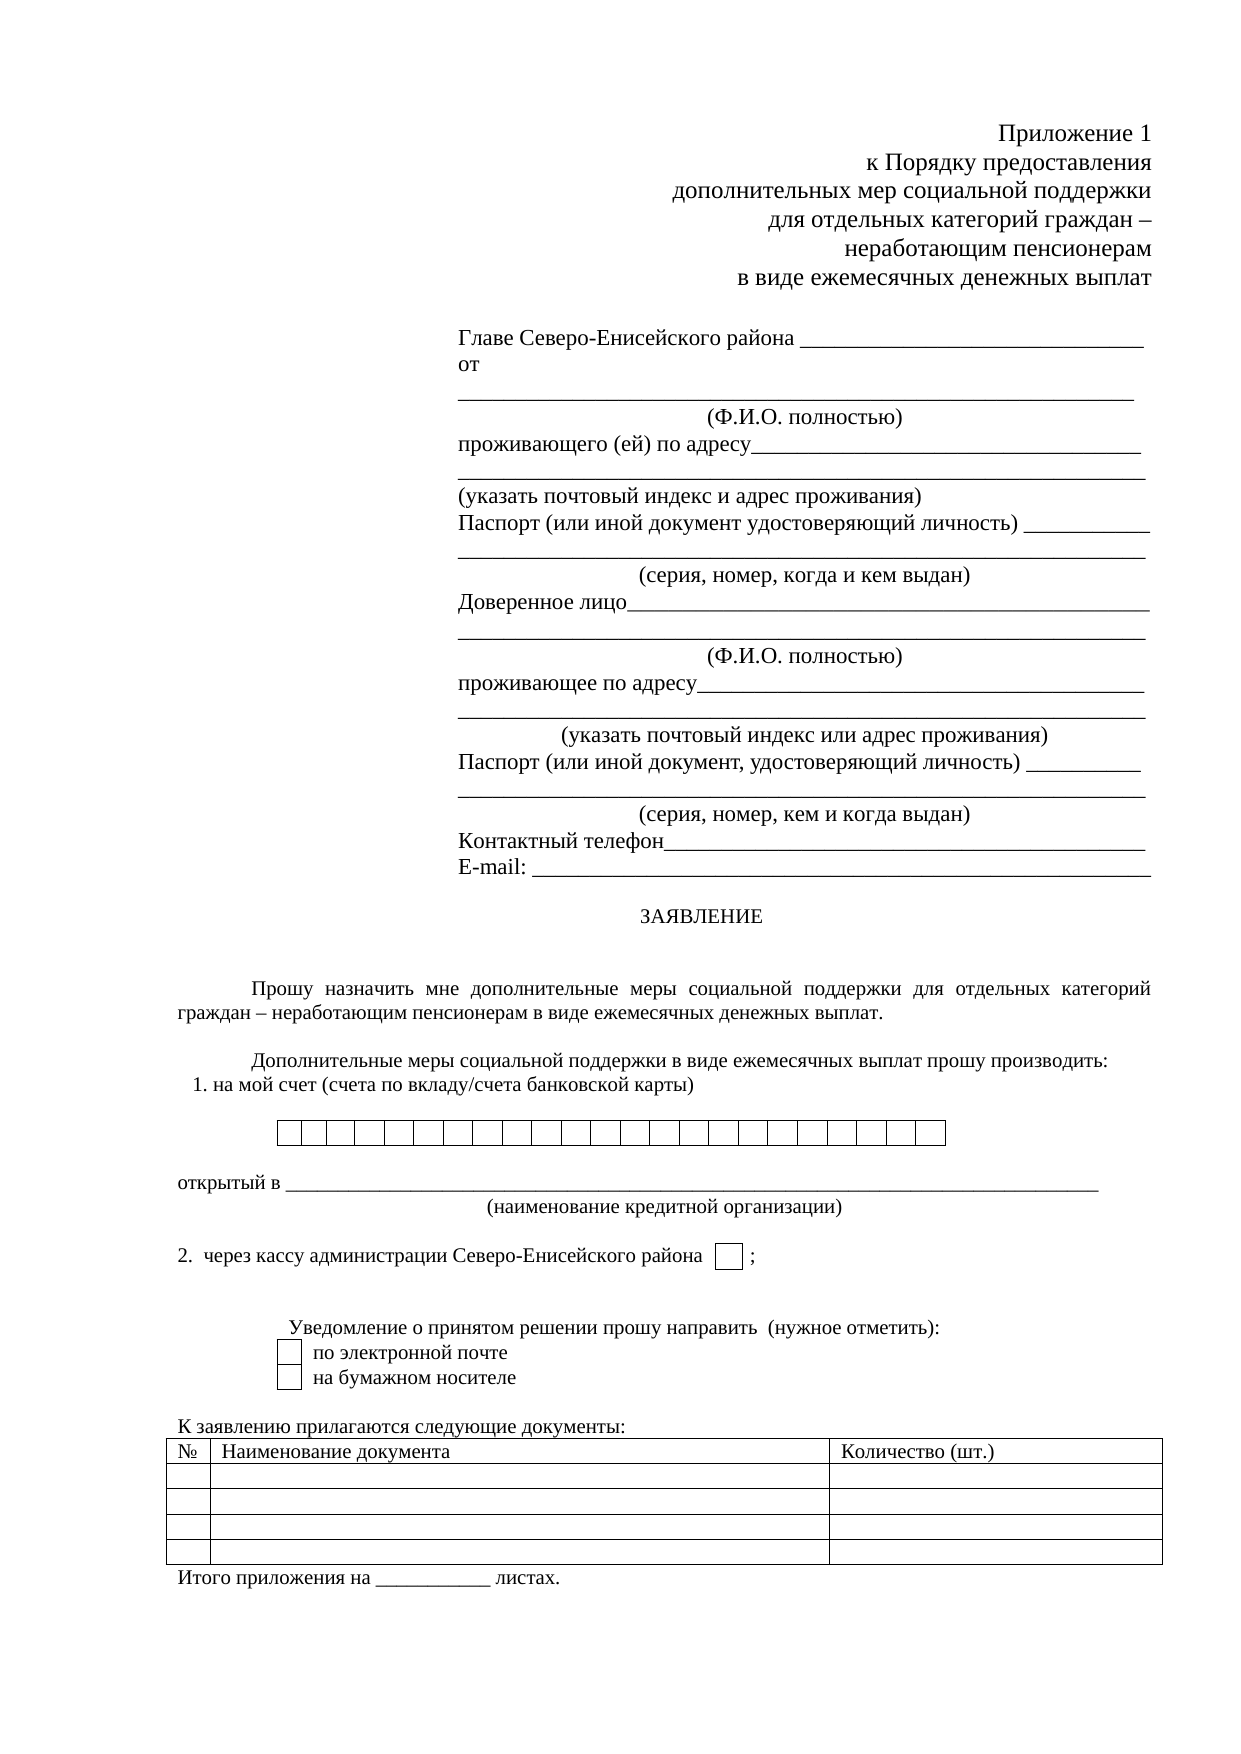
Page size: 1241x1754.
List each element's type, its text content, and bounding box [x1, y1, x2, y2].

table_header [503, 1121, 531, 1145]
text 1. на мой счет (счета по вкладу/счета банковской карты) [177, 1072, 1152, 1096]
table_header [278, 1121, 301, 1145]
table_header [444, 1121, 472, 1145]
text (наименование кредитной организации) [177, 1194, 1152, 1218]
text (указать почтовый индекс и адрес проживания) [458, 482, 1152, 509]
table_header Количество (шт.) [830, 1439, 1162, 1463]
table_header [621, 1121, 649, 1145]
text Уведомление о принятом решении прошу направить (нужное отметить): [288, 1315, 1152, 1339]
table_header № [167, 1439, 210, 1463]
table_cell [211, 1515, 829, 1538]
table_header Наименование документа [211, 1439, 829, 1463]
text ____________________________________________________________ [458, 774, 1152, 800]
text (серия, номер, когда и кем выдан) [458, 561, 1152, 588]
text неработающим пенсионерам [177, 233, 1152, 262]
text Дополнительные меры социальной поддержки в виде ежемесячных выплат прошу производить: [177, 1048, 1152, 1072]
table_header [857, 1121, 886, 1145]
text E-mail: ______________________________________________________ [458, 853, 1152, 879]
text ____________________________________________________________ [458, 695, 1152, 721]
text (указать почтовый индекс или адрес проживания) [458, 721, 1152, 748]
table_header [302, 1121, 326, 1145]
table_cell [278, 1365, 301, 1389]
table_header [473, 1121, 502, 1145]
text Прошу назначить мне дополнительные меры социальной поддержки для отдельных категорий граждан – неработающим пенсионерам в виде ежемесячных денежных выплат. [177, 976, 1152, 1024]
table_header [278, 1340, 301, 1364]
table_cell [211, 1489, 829, 1513]
table_cell [167, 1464, 210, 1488]
text Главе Северо-Енисейского района ______________________________ [458, 324, 1152, 351]
text (Ф.И.О. полностью) [458, 403, 1152, 429]
text Паспорт (или иной документ, удостоверяющий личность) __________ [458, 748, 1152, 774]
table_header [916, 1121, 945, 1145]
text от ___________________________________________________________ [458, 351, 1152, 403]
table_header [768, 1121, 797, 1145]
table_cell [167, 1540, 210, 1564]
table_header [680, 1121, 708, 1145]
table_header [739, 1121, 767, 1145]
table_header [828, 1121, 856, 1145]
text ____________________________________________________________ [458, 456, 1152, 482]
table_header [798, 1121, 827, 1145]
text ____________________________________________________________ [458, 535, 1152, 561]
table_cell [211, 1540, 829, 1564]
table_cell [211, 1464, 829, 1488]
text Итого приложения на ___________ листах. [177, 1565, 1152, 1589]
table_header [414, 1121, 443, 1145]
text для отдельных категорий граждан – [177, 204, 1152, 233]
table_cell [830, 1540, 1162, 1564]
table_header [709, 1121, 738, 1145]
text проживающее по адресу_______________________________________ [458, 669, 1152, 695]
table_header [532, 1121, 561, 1145]
text Паспорт (или иной документ удостоверяющий личность) ___________ [458, 509, 1152, 535]
table_cell на бумажном носителе [302, 1364, 591, 1389]
text 2. через кассу администрации Северо-Енисейского района ; [177, 1242, 1152, 1267]
table_header [591, 1121, 620, 1145]
text Контактный телефон__________________________________________ [458, 827, 1152, 853]
text ____________________________________________________________ [458, 616, 1152, 642]
text дополнительных мер социальной поддержки [177, 176, 1152, 204]
text к Порядку предоставления [177, 147, 1152, 176]
table_header по электронной почте [302, 1339, 591, 1364]
text Доверенное лицо______________________________________ [458, 588, 1152, 616]
text (серия, номер, кем и когда выдан) [458, 800, 1152, 827]
table_header [327, 1121, 354, 1145]
text ЗАЯВЛЕНИЕ [177, 903, 1152, 928]
table_header [650, 1121, 679, 1145]
text К заявлению прилагаются следующие документы: [177, 1414, 1152, 1438]
table_cell [167, 1515, 210, 1538]
table_cell [830, 1489, 1162, 1513]
text проживающего (ей) по адресу__________________________________ [458, 429, 1152, 456]
table_cell [830, 1464, 1162, 1488]
text в виде ежемесячных денежных выплат [177, 262, 1152, 291]
text (Ф.И.О. полностью) [458, 642, 1152, 669]
table_header [355, 1121, 384, 1145]
table_header [887, 1121, 915, 1145]
text открытый в ______________________________________________________________________________ [177, 1170, 1152, 1194]
table_cell [167, 1489, 210, 1513]
table_header [385, 1121, 413, 1145]
text Приложение 1 [177, 118, 1152, 147]
table_cell [830, 1515, 1162, 1538]
table_header [562, 1121, 590, 1145]
